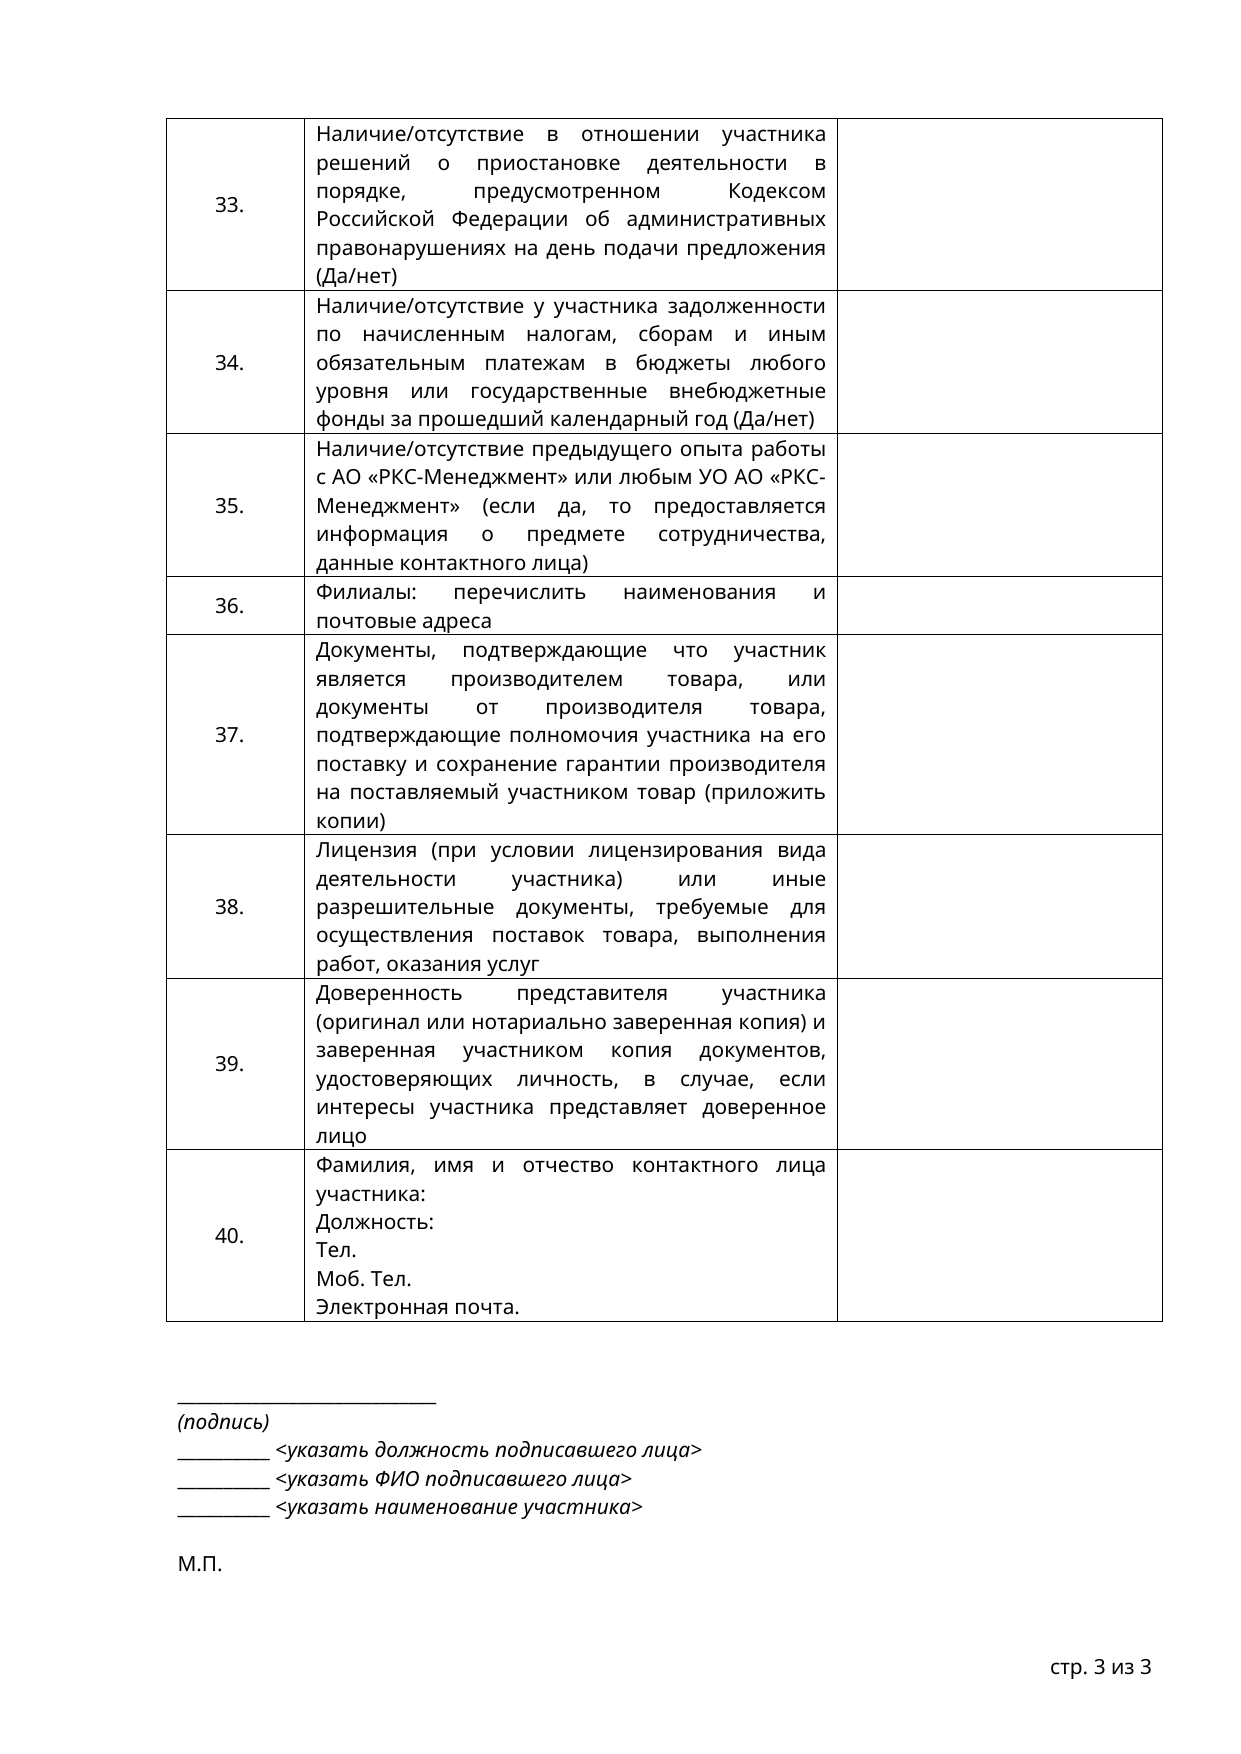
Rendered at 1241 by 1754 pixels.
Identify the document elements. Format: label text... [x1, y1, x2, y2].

table_cell [167, 119, 304, 290]
table_cell [838, 635, 1162, 834]
table_cell Доверенность представителя участника (оригинал или нотариально заверенная копия) и заверенная участником копия документов, удостоверяющих личность, в случае, если интересы участника представляет доверенное лицо [305, 979, 837, 1149]
table_cell [838, 434, 1162, 576]
table_cell [838, 979, 1162, 1149]
table_cell [167, 1150, 304, 1321]
table_cell [838, 1150, 1162, 1321]
table_cell [167, 635, 304, 834]
text __________ <указать ФИО подписавшего лица> [177, 1464, 1152, 1492]
table_cell Наличие/отсутствие предыдущего опыта работы с АО «РКС-Менеджмент» или любым УО АО «РКС-Менеджмент» (если да, то предоставляется информация о предмете сотрудничества, данные контактного лица) [305, 434, 837, 576]
table_cell [167, 835, 304, 977]
table_cell [838, 577, 1162, 634]
table_cell [167, 291, 304, 433]
text (подпись) [177, 1407, 1152, 1436]
text __________ <указать наименование участника> [177, 1492, 1152, 1521]
table_cell [167, 577, 304, 634]
table_cell [838, 291, 1162, 433]
table_cell Филиалы: перечислить наименования и почтовые адреса [305, 577, 837, 634]
table_cell [838, 119, 1162, 290]
table_cell [167, 979, 304, 1149]
table_cell Наличие/отсутствие в отношении участника решений о приостановке деятельности в порядке, предусмотренном Кодексом Российской Федерации об административных правонарушениях на день подачи предложения (Да/нет) [305, 119, 837, 290]
table_cell Лицензия (при условии лицензирования вида деятельности участника) или иные разрешительные документы, требуемые для осуществления поставок товара, выполнения работ, оказания услуг [305, 835, 837, 977]
text ____________________________ [177, 1379, 1152, 1407]
text __________ <указать должность подписавшего лица> [177, 1436, 1152, 1464]
text М.П. [177, 1549, 1152, 1578]
table_cell Фамилия, имя и отчество контактного лица участника: Должность: Тел. Моб. Тел. Электронная почта. [305, 1150, 837, 1321]
table_cell Наличие/отсутствие у участника задолженности по начисленным налогам, сборам и иным обязательным платежам в бюджеты любого уровня или государственные внебюджетные фонды за прошедший календарный год (Да/нет) [305, 291, 837, 433]
table_cell [838, 835, 1162, 977]
table_cell Документы, подтверждающие что участник является производителем товара, или документы от производителя товара, подтверждающие полномочия участника на его поставку и сохранение гарантии производителя на поставляемый участником товар (приложить копии) [305, 635, 837, 834]
table_cell [167, 434, 304, 576]
